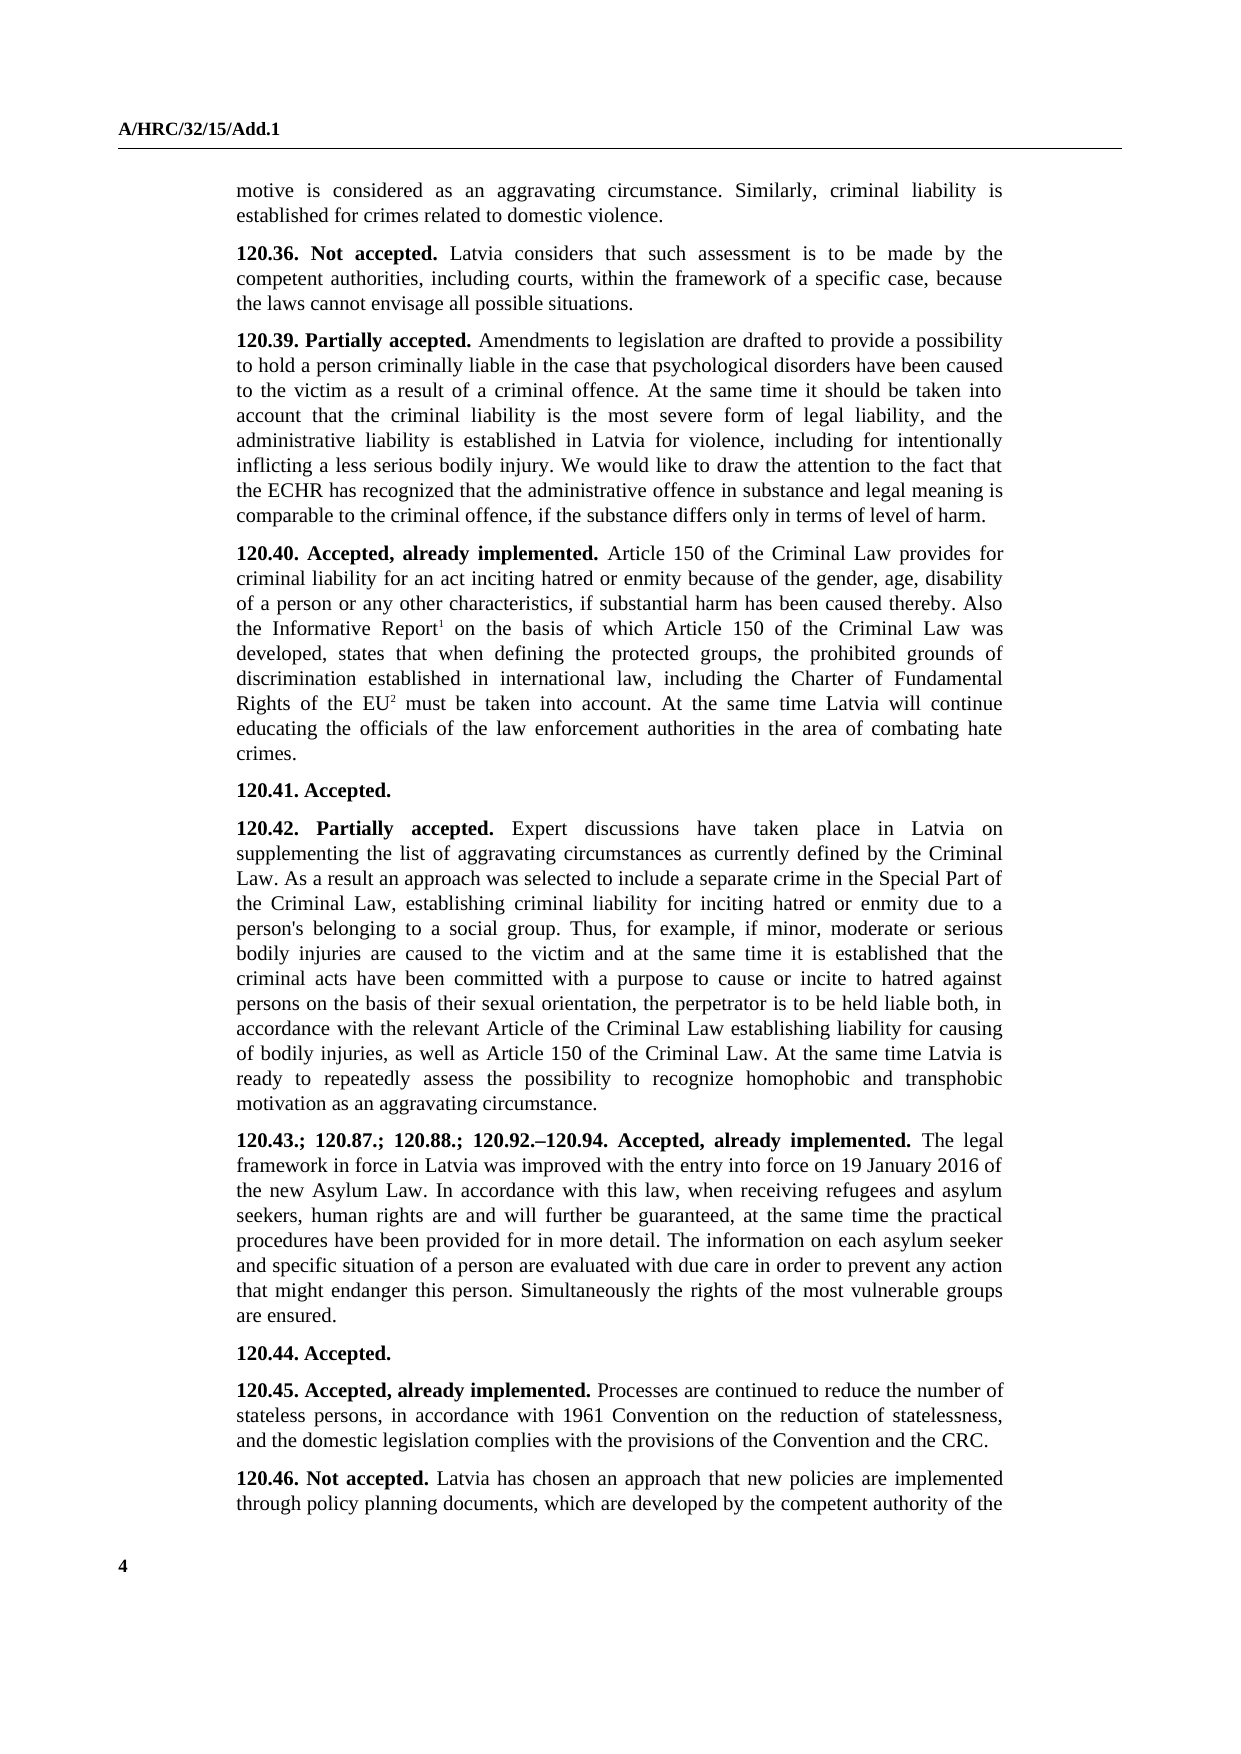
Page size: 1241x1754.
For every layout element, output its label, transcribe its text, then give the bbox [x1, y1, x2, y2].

text 120.41. Accepted. [236, 777, 1004, 802]
text 120.40. Accepted, already implemented. Article 150 of the Criminal Law provides for criminal liability for an act inciting hatred or enmity because of the gender, age, disability of a person or any other characteristics, if substantial harm has been caused thereby. Also the Informative Report on the basis of which Article 150 of the Criminal Law was developed, states that when defining the protected groups, the prohibited grounds of discrimination established in international law, including the Charter of Fundamental Rights of the EU must be taken into account. At the same time Latvia will continue educating the officials of the law enforcement authorities in the area of combating hate crimes. [236, 540, 1004, 765]
text 120.45. Accepted, already implemented. Processes are continued to reduce the number of stateless persons, in accordance with 1961 Convention on the reduction of statelessness, and the domestic legislation complies with the provisions of the Convention and the CRC. [236, 1377, 1004, 1452]
text 120.44. Accepted. [236, 1340, 1004, 1365]
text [236, 177, 1004, 227]
text 120.42. Partially accepted. Expert discussions have taken place in Latvia on supplementing the list of aggravating circumstances as currently defined by the Criminal Law. As a result an approach was selected to include a separate crime in the Special Part of the Criminal Law, establishing criminal liability for inciting hatred or enmity due to a person's belonging to a social group. Thus, for example, if minor, moderate or serious bodily injuries are caused to the victim and at the same time it is established that the criminal acts have been committed with a purpose to cause or incite to hatred against persons on the basis of their sexual orientation, the perpetrator is to be held liable both, in accordance with the relevant Article of the Criminal Law establishing liability for causing of bodily injuries, as well as Article 150 of the Criminal Law. At the same time Latvia is ready to repeatedly assess the possibility to recognize homophobic and transphobic motivation as an aggravating circumstance. [236, 815, 1004, 1115]
text 120.43.; 120.87.; 120.88.; 120.92.–120.94. Accepted, already implemented. The legal framework in force in Latvia was improved with the entry into force on 19 January 2016 of the new Asylum Law. In accordance with this law, when receiving refugees and asylum seekers, human rights are and will further be guaranteed, at the same time the practical procedures have been provided for in more detail. The information on each asylum seeker and specific situation of a person are evaluated with due care in order to prevent any action that might endanger this person. Simultaneously the rights of the most vulnerable groups are ensured. [236, 1127, 1004, 1327]
text 120.36. Not accepted. Latvia considers that such assessment is to be made by the competent authorities, including courts, within the framework of a specific case, because the laws cannot envisage all possible situations. [236, 240, 1004, 315]
text 120.39. Partially accepted. Amendments to legislation are drafted to provide a possibility to hold a person criminally liable in the case that psychological disorders have been caused to the victim as a result of a criminal offence. At the same time it should be taken into account that the criminal liability is the most severe form of legal liability, and the administrative liability is established in Latvia for violence, including for intentionally inflicting a less serious bodily injury. We would like to draw the attention to the fact that the ECHR has recognized that the administrative offence in substance and legal meaning is comparable to the criminal offence, if the substance differs only in terms of level of harm. [236, 327, 1004, 527]
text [236, 1465, 1004, 1515]
